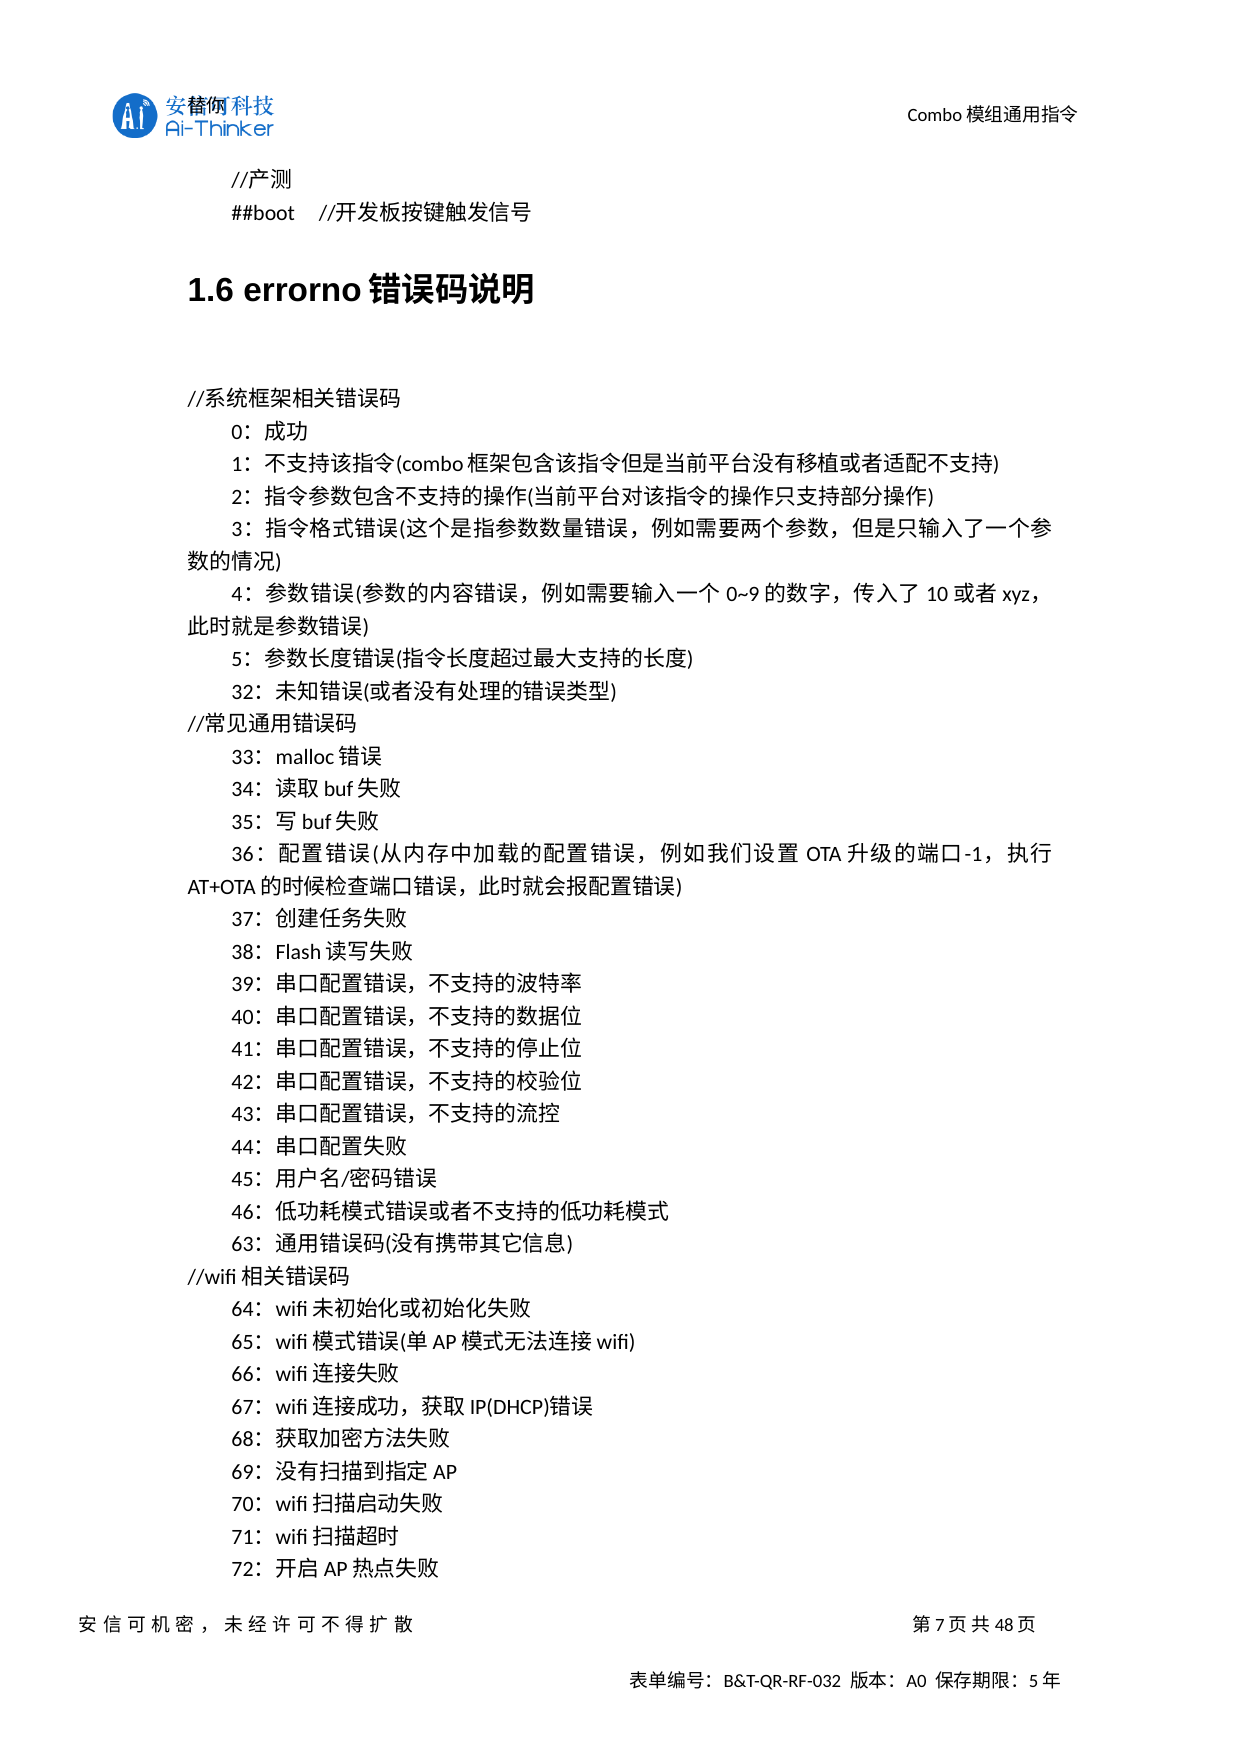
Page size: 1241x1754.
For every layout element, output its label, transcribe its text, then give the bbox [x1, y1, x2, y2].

picture [112, 93, 316, 138]
text 1：不支持该指令(combo框架包含该指令但是当前平台没有移植或者适配不支持) [187, 446, 1053, 478]
subtitle errorno错误码说明 [187, 254, 1053, 319]
text 34：读取buf失败 [187, 771, 1053, 803]
text //系统框架相关错误码 [187, 381, 1053, 413]
text 37：创建任务失败 [187, 901, 1053, 933]
text 71：wifi扫描超时 [187, 1518, 1053, 1551]
text 40：串口配置错误，不支持的数据位 [187, 998, 1053, 1031]
text //wifi相关错误码 [187, 1258, 1053, 1291]
text 68：获取加密方法失败 [187, 1421, 1053, 1453]
text 45：用户名/密码错误 [187, 1161, 1053, 1193]
text 70：wifi扫描启动失败 [187, 1486, 1053, 1518]
text 4：参数错误(参数的内容错误，例如需要输入一个0~9的数字，传入了10或者xyz，此时就是参数错误) [187, 576, 1053, 641]
text 41：串口配置错误，不支持的停止位 [187, 1031, 1053, 1063]
text 65：wifi模式错误(单AP模式无法连接wifi) [187, 1323, 1053, 1356]
text ##boot //开发板按键触发信号 [187, 194, 1053, 227]
text 5：参数长度错误(指令长度超过最大支持的长度) [187, 641, 1053, 673]
text //产测 [187, 162, 1053, 194]
text 64：wifi未初始化或初始化失败 [187, 1291, 1053, 1323]
text 0：成功 [187, 413, 1053, 446]
text //常见通用错误码 [187, 706, 1053, 738]
text 67：wifi连接成功，获取IP(DHCP)错误 [187, 1388, 1053, 1421]
text 44：串口配置失败 [187, 1128, 1053, 1161]
text 43：串口配置错误，不支持的流控 [187, 1096, 1053, 1128]
text 35：写buf失败 [187, 803, 1053, 836]
text 72：开启AP热点失败 [187, 1551, 1053, 1583]
text 63：通用错误码(没有携带其它信息) [187, 1226, 1053, 1258]
text 36：配置错误(从内存中加载的配置错误，例如我们设置OTA升级的端口-1，执行AT+OTA的时候检查端口错误，此时就会报配置错误) [187, 836, 1053, 901]
text 69：没有扫描到指定AP [187, 1453, 1053, 1486]
text 39：串口配置错误，不支持的波特率 [187, 966, 1053, 998]
text 2：指令参数包含不支持的操作(当前平台对该指令的操作只支持部分操作) [187, 478, 1053, 511]
text 32：未知错误(或者没有处理的错误类型) [187, 673, 1053, 706]
text 3：指令格式错误(这个是指参数数量错误，例如需要两个参数，但是只输入了一个参数的情况) [187, 511, 1053, 576]
text 42：串口配置错误，不支持的校验位 [187, 1063, 1053, 1096]
text 38：Flash读写失败 [187, 933, 1053, 966]
text 46：低功耗模式错误或者不支持的低功耗模式 [187, 1193, 1053, 1226]
text 66：wifi连接失败 [187, 1356, 1053, 1388]
text 33：malloc错误 [187, 738, 1053, 771]
